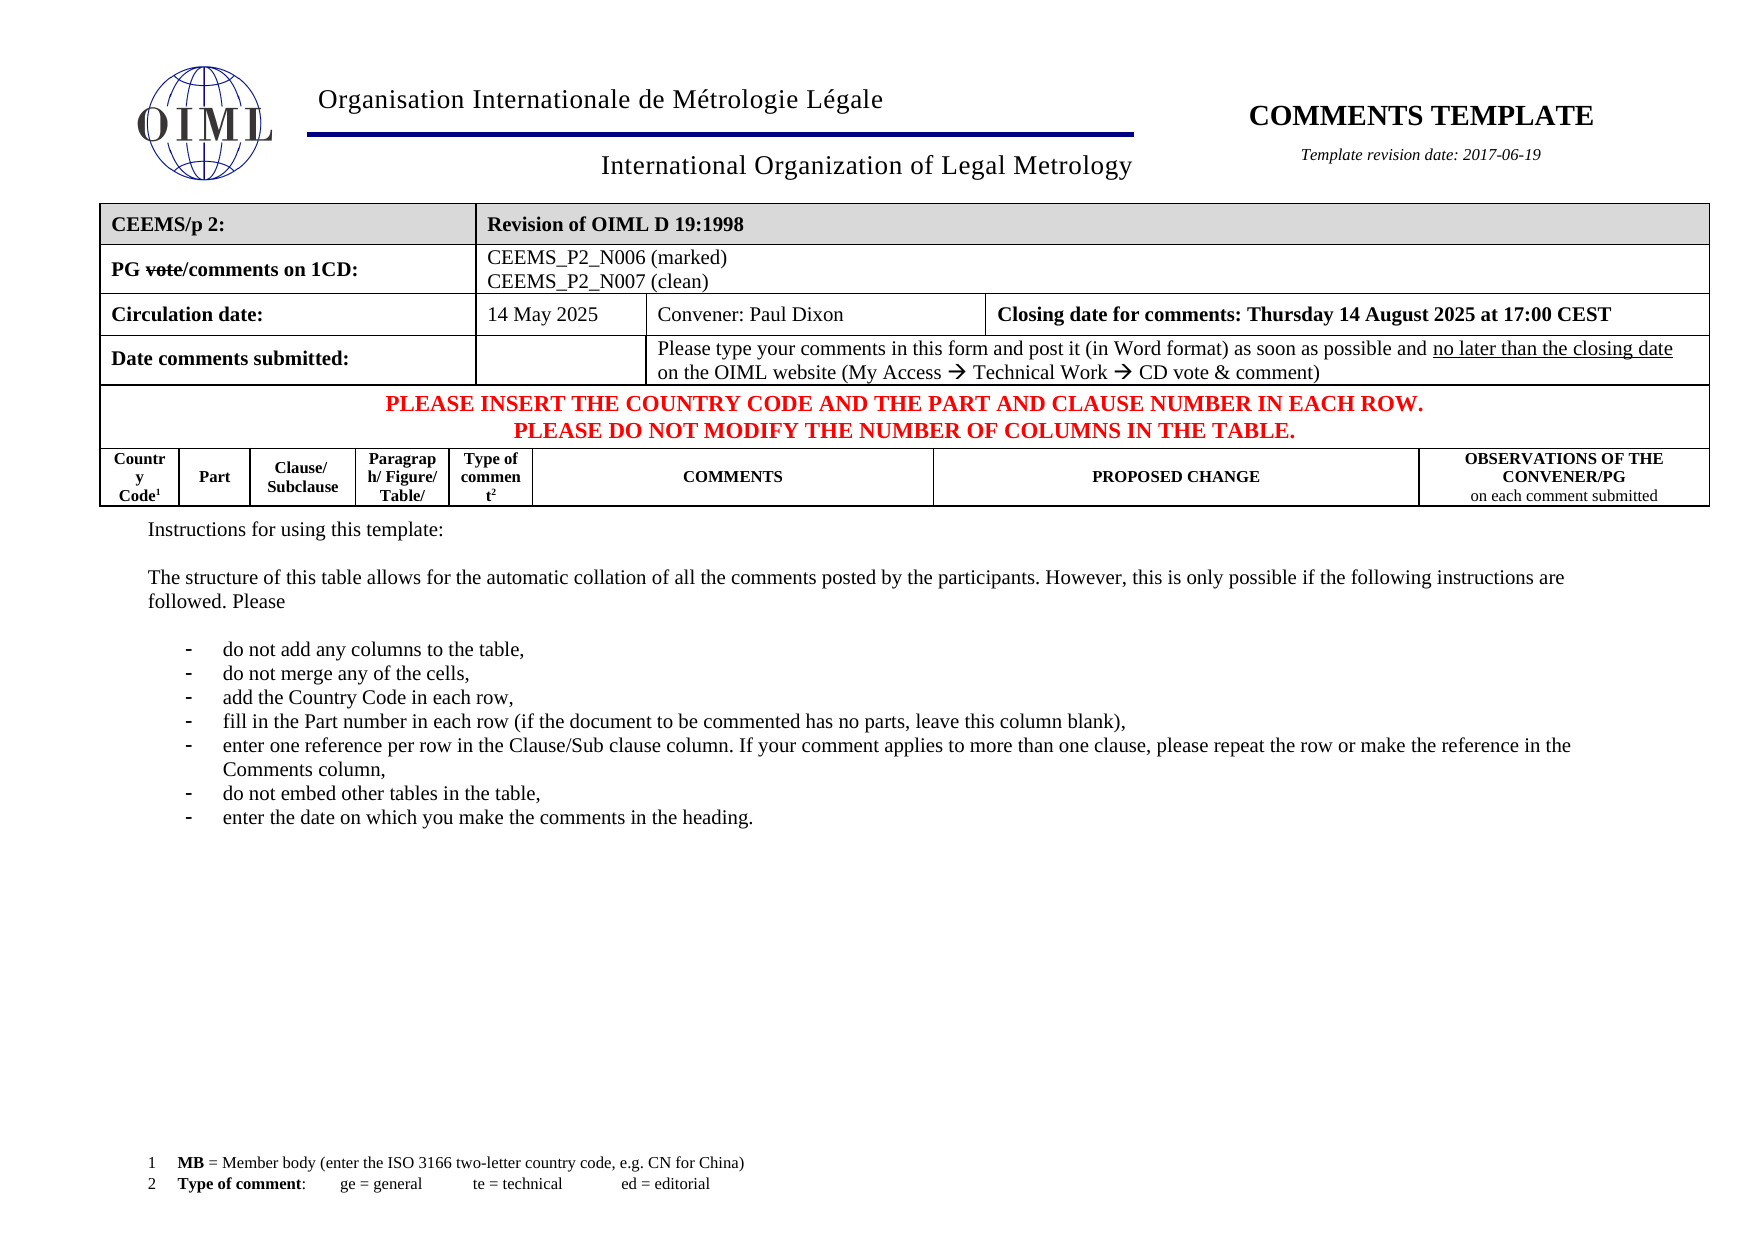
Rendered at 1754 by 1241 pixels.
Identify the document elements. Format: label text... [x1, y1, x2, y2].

text The structure of this table allows for the automatic collation of all the comments posted by the participants. However, this is only possible if the following instructions are followed. Please [148, 564, 1606, 613]
list fill in the Part number in each row (if the document to be commented has no parts, leave this column blank), [185, 709, 1606, 733]
list add the Country Code in each row, [185, 685, 1606, 709]
list do not add any columns to the table, [185, 637, 1606, 661]
text Instructions for using this template: [148, 516, 1606, 541]
list do not embed other tables in the table, [185, 781, 1606, 805]
list enter the date on which you make the comments in the heading. [185, 805, 1606, 829]
list do not merge any of the cells, [185, 661, 1606, 685]
picture [137, 64, 273, 182]
list enter one reference per row in the Clause/Sub clause column. If your comment applies to more than one clause, please repeat the row or make the reference in the Comments column, [185, 733, 1606, 781]
